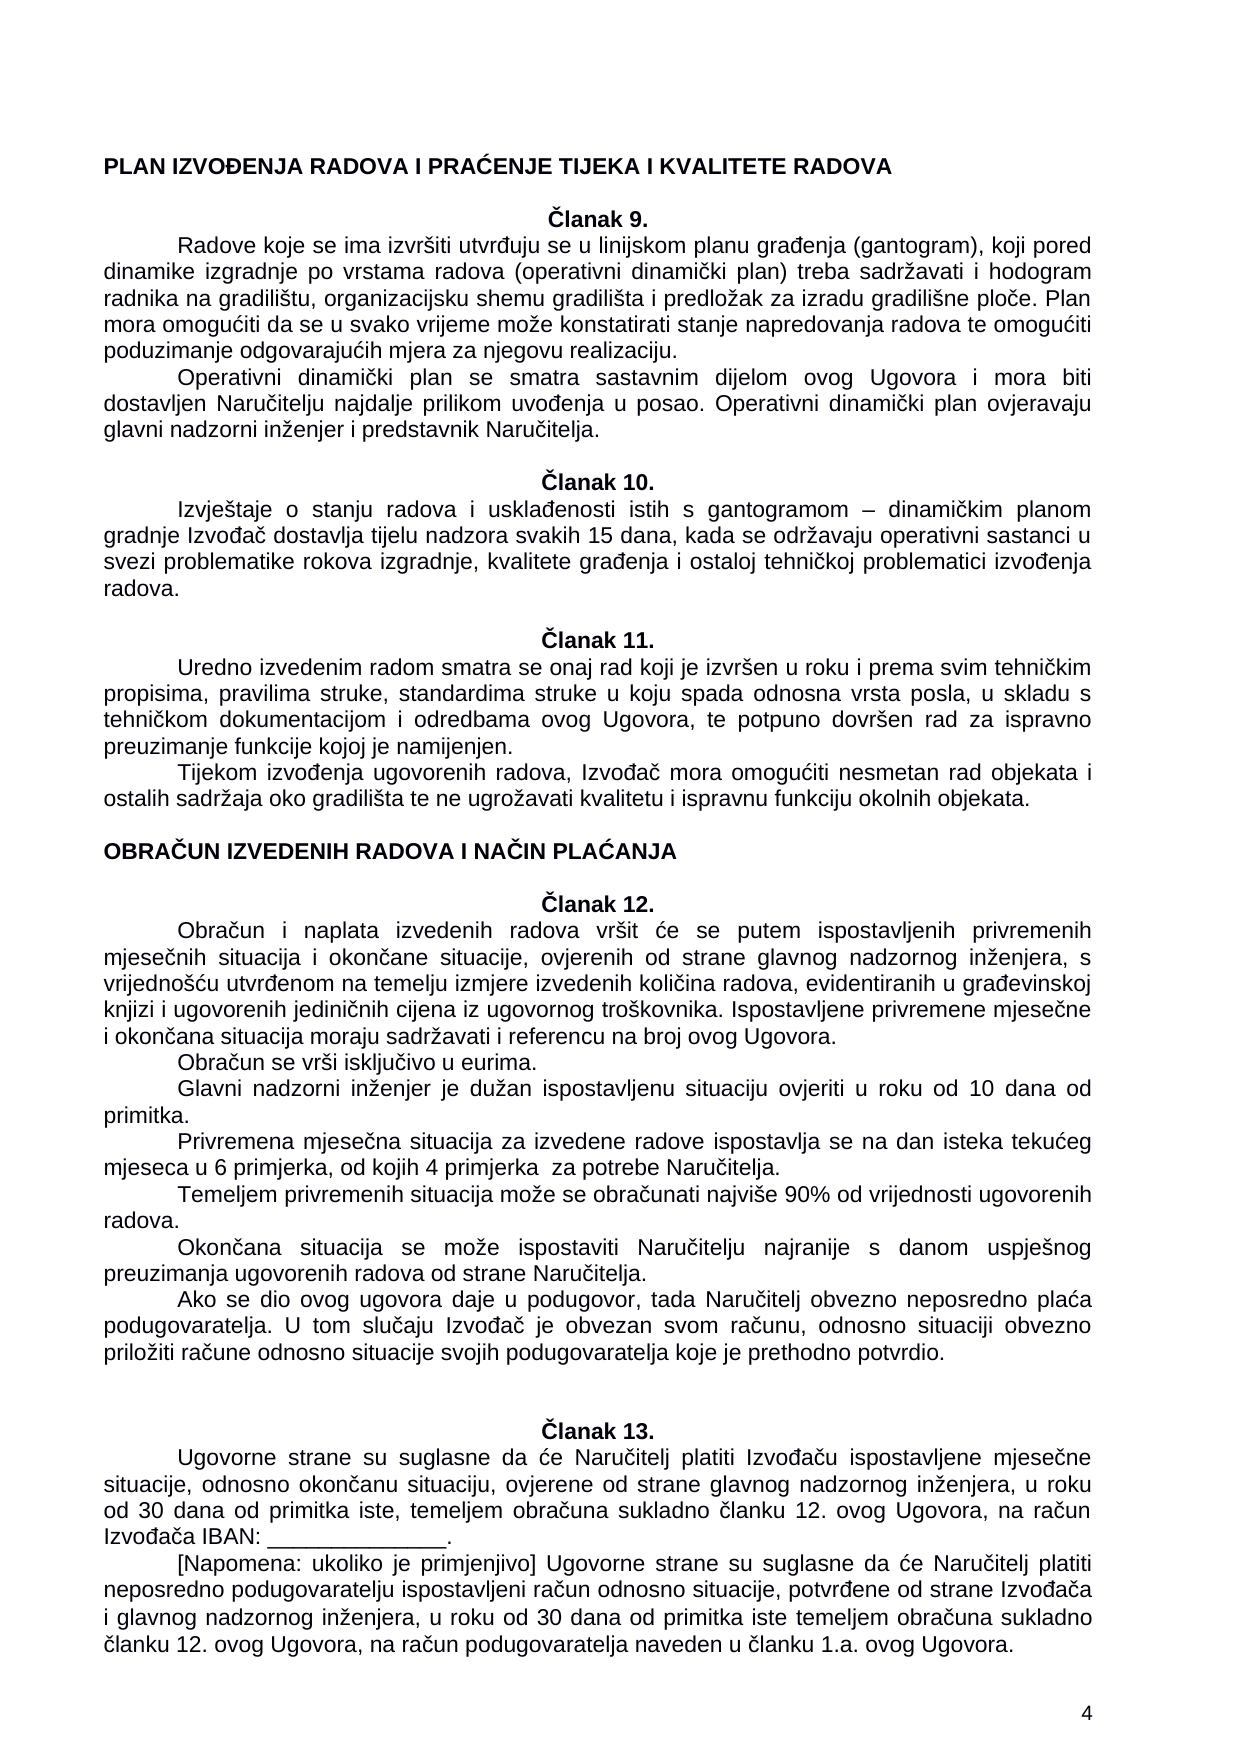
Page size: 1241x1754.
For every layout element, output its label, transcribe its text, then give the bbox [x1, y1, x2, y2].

text Radove koje se ima izvršiti utvrđuju se u linijskom planu građenja (gantogram), koji pored dinamike izgradnje po vrstama radova (operativni dinamički plan) treba sadržavati i hodogram radnika na gradilištu, organizacijsku shemu gradilišta i predložak za izradu gradilišne ploče. Plan mora omogućiti da se u svako vrijeme može konstatirati stanje napredovanja radova te omogućiti poduzimanje odgovarajućih mjera za njegovu realizaciju. [103, 232, 1092, 364]
text Obračun se vrši isključivo u eurima. [103, 1049, 1092, 1075]
text Članak 10. [103, 469, 1092, 496]
text [Napomena: ukoliko je primjenjivo] Ugovorne strane su suglasne da će Naručitelj platiti neposredno podugovaratelju ispostavljeni račun odnosno situacije, potvrđene od strane Izvođača i glavnog nadzornog inženjera, u roku od 30 dana od primitka iste temeljem obračuna sukladno članku 12. ovog Ugovora, na račun podugovaratelja naveden u članku 1.a. ovog Ugovora. [103, 1550, 1092, 1657]
text Glavni nadzorni inženjer je dužan ispostavljenu situaciju ovjeriti u roku od 10 dana od primitka. [103, 1075, 1092, 1128]
text OBRAČUN IZVEDENIH RADOVA I NAČIN PLAĆANJA [103, 838, 1092, 864]
text Članak 12. [103, 891, 1092, 917]
text Privremena mjesečna situacija za izvedene radove ispostavlja se na dan isteka tekućeg mjeseca u 6 primjerka, od kojih 4 primjerka za potrebe Naručitelja. [103, 1128, 1092, 1181]
text Ugovorne strane su suglasne da će Naručitelj platiti Izvođaču ispostavljene mjesečne situacije, odnosno okončanu situaciju, ovjerene od strane glavnog nadzornog inženjera, u roku od 30 dana od primitka iste, temeljem obračuna sukladno članku 12. ovog Ugovora, na račun Izvođača IBAN: ______________. [103, 1444, 1092, 1550]
text Temeljem privremenih situacija može se obračunati najviše 90% od vrijednosti ugovorenih radova. [103, 1181, 1092, 1233]
text Obračun i naplata izvedenih radova vršit će se putem ispostavljenih privremenih mjesečnih situacija i okončane situacije, ovjerenih od strane glavnog nadzornog inženjera, s vrijednošću utvrđenom na temelju izmjere izvedenih količina radova, evidentiranih u građevinskoj knjizi i ugovorenih jediničnih cijena iz ugovornog troškovnika. Ispostavljene privremene mjesečne i okončana situacija moraju sadržavati i referencu na broj ovog Ugovora. [103, 917, 1092, 1049]
text Operativni dinamički plan se smatra sastavnim dijelom ovog Ugovora i mora biti dostavljen Naručitelju najdalje prilikom uvođenja u posao. Operativni dinamički plan ovjeravaju glavni nadzorni inženjer i predstavnik Naručitelja. [103, 364, 1092, 443]
text Članak 11. [103, 627, 1092, 654]
text Tijekom izvođenja ugovorenih radova, Izvođač mora omogućiti nesmetan rad objekata i ostalih sadržaja oko gradilišta te ne ugrožavati kvalitetu i ispravnu funkciju okolnih objekata. [103, 759, 1092, 812]
text Izvještaje o stanju radova i usklađenosti istih s gantogramom – dinamičkim planom gradnje Izvođač dostavlja tijelu nadzora svakih 15 dana, kada se održavaju operativni sastanci u svezi problematike rokova izgradnje, kvalitete građenja i ostaloj tehničkoj problematici izvođenja radova. [103, 496, 1092, 601]
text Članak 9. [103, 206, 1092, 232]
text Članak 13. [103, 1418, 1092, 1444]
text PLAN IZVOĐENJA RADOVA I PRAĆENJE TIJEKA I KVALITETE RADOVA [103, 153, 1092, 179]
text Uredno izvedenim radom smatra se onaj rad koji je izvršen u roku i prema svim tehničkim propisima, pravilima struke, standardima struke u koju spada odnosna vrsta posla, u skladu s tehničkom dokumentacijom i odredbama ovog Ugovora, te potpuno dovršen rad za ispravno preuzimanje funkcije kojoj je namijenjen. [103, 654, 1092, 759]
text Ako se dio ovog ugovora daje u podugovor, tada Naručitelj obvezno neposredno plaća podugovaratelja. U tom slučaju Izvođač je obvezan svom računu, odnosno situaciji obvezno priložiti račune odnosno situacije svojih podugovaratelja koje je prethodno potvrdio. [103, 1286, 1092, 1365]
text Okončana situacija se može ispostaviti Naručitelju najranije s danom uspješnog preuzimanja ugovorenih radova od strane Naručitelja. [103, 1233, 1092, 1286]
